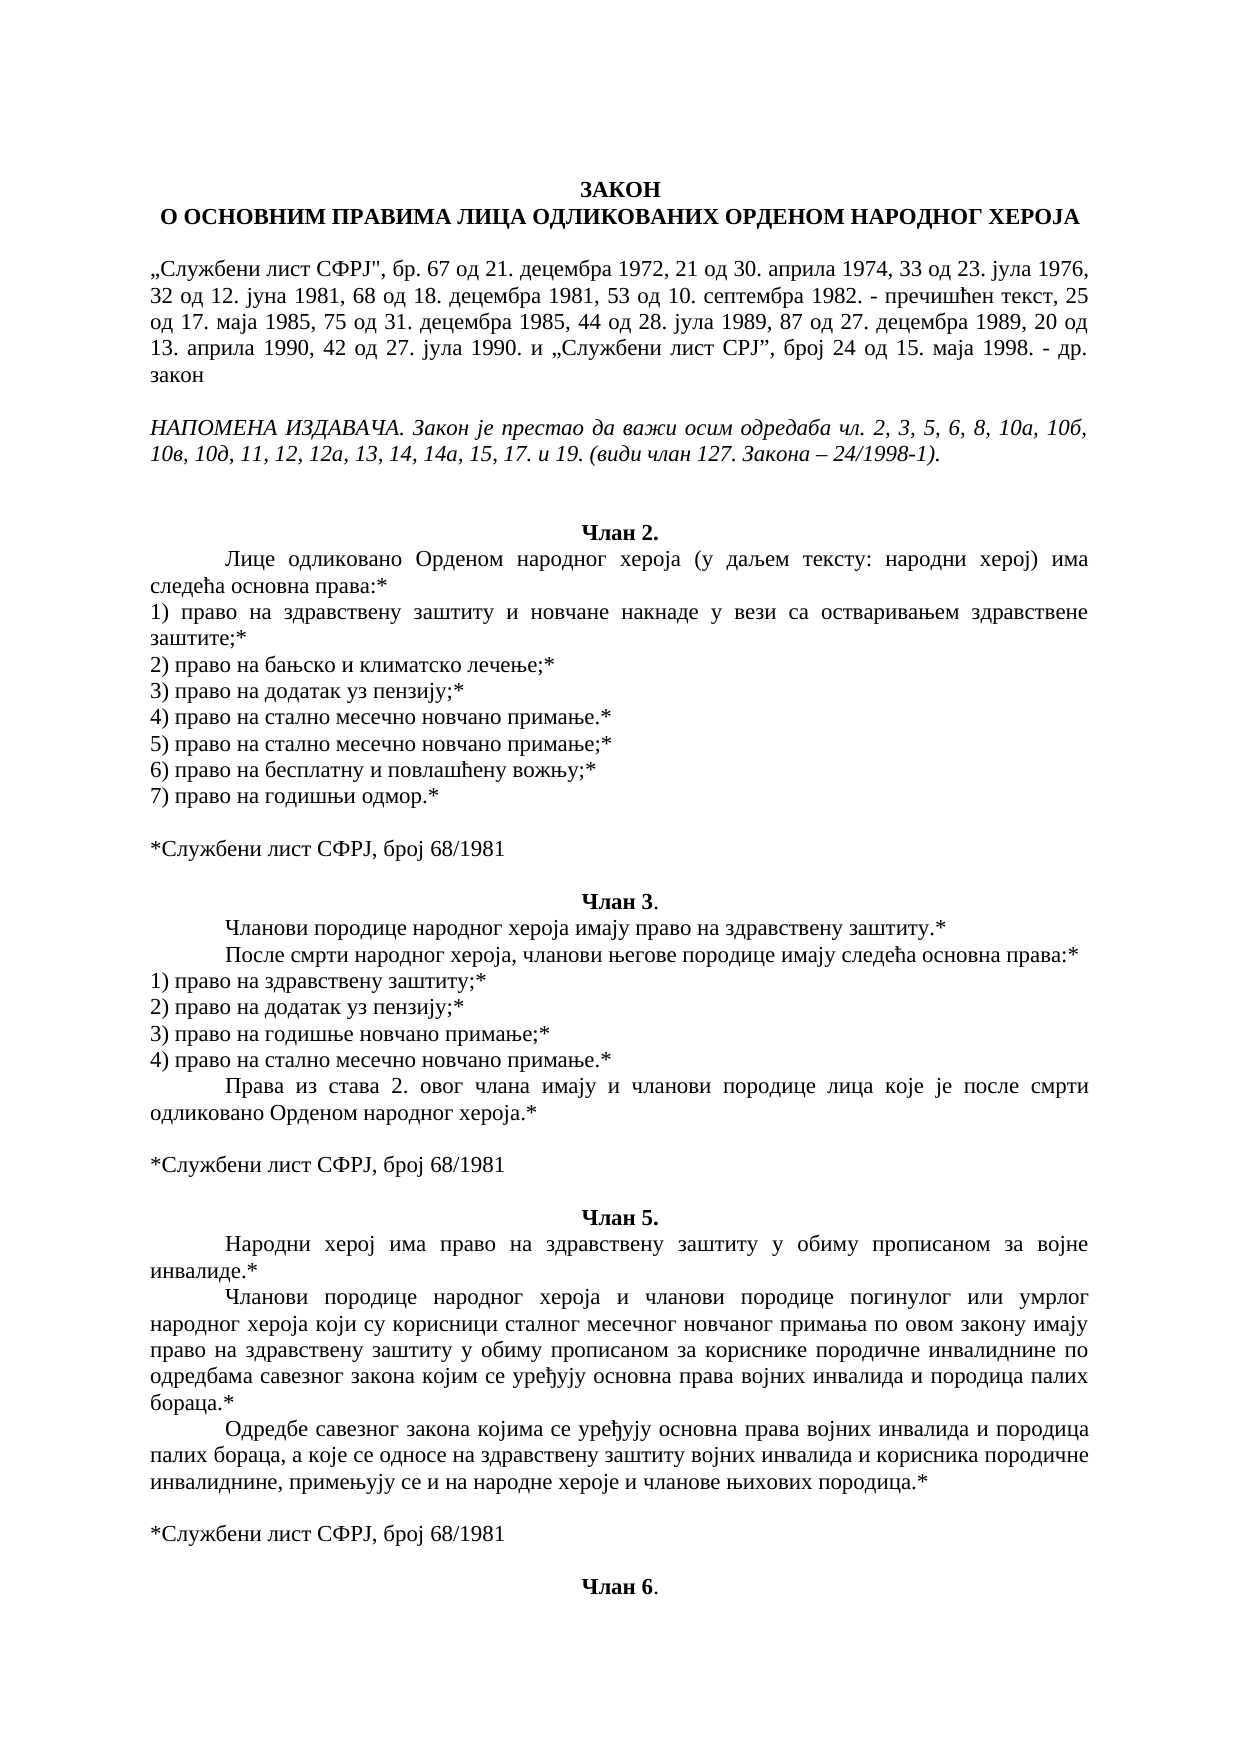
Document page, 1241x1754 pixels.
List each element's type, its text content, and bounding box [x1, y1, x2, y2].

text Права из става 2. овог члана имају и чланови породице лица које је после смрти одликовано Орденом народног хероја.* [150, 1072, 1090, 1125]
text Чланови породице народног хероја и чланови породице погинулог или умрлог народног хероја који су корисници сталног месечног новчаног примања по овом закону имају право на здравствену заштиту у обиму прописаном за кориснике породичне инвалиднине по одредбама савезног закона којим се уређују основна права војних инвалида и породица палих бораца.* [150, 1283, 1090, 1415]
text НАПОМЕНА ИЗДАВАЧА. Закон је престао да важи осим одредаба чл. 2, 3, 5, 6, 8, 10а, 10б, 10в, 10д, 11, 12, 12а, 13, 14, 14а, 15, 17. и 19. (види члан 127. Закона – 24/1998-1). [150, 413, 1090, 466]
text Народни херој има право на здравствену заштиту у обиму прописаном за војне инвалиде.* [150, 1231, 1090, 1283]
text 7) право на годишњи одмор.* [150, 782, 1090, 809]
text Члан 3. [150, 888, 1090, 914]
text После смрти народног хероја, чланови његове породице имају следећа основна права:* [150, 941, 1090, 967]
text 2) право на додатак уз пензију;* [150, 993, 1090, 1020]
text Лице одликовано Орденом народног хероја (у даљем тексту: народни херој) има следећа основна права:* [150, 545, 1090, 598]
text Члан 2. [150, 519, 1090, 545]
text *Службени лист СФРЈ, број 68/1981 [150, 1520, 1090, 1547]
text Чланови породице народног хероја имају право на здравствену заштиту.* [150, 914, 1090, 941]
text *Службени лист СФРЈ, број 68/1981 [150, 1151, 1090, 1178]
text „Службени лист СФРЈ", бр. 67 од 21. децембра 1972, 21 од 30. априла 1974, 33 од 23. јула 1976, 32 од 12. јуна 1981, 68 од 18. децембра 1981, 53 од 10. септембра 1982. - пречишћен текст, 25 од 17. маја 1985, 75 од 31. децембра 1985, 44 од 28. јула 1989, 87 од 27. децембра 1989, 20 од 13. априла 1990, 42 од 27. јула 1990. и „Службени лист СРЈ”, број 24 од 15. маја 1998. - др. закон [150, 255, 1090, 387]
text 4) право на стално месечно новчано примање.* [150, 1046, 1090, 1072]
text 6) право на бесплатну и повлашћену вожњу;* [150, 756, 1090, 782]
text 1) право на здравствену заштиту и новчане накнаде у вези са остваривањем здравствене заштите;* [150, 598, 1090, 651]
text Одредбе савезног закона којима се уређују основна права војних инвалида и породица палих бораца, а које се односе на здравствену заштиту војних инвалида и корисника породичне инвалиднине, примењују се и на народне хероје и чланове њихових породица.* [150, 1415, 1090, 1494]
text 4) право на стално месечно новчано примање.* [150, 703, 1090, 730]
text 5) право на стално месечно новчано примање;* [150, 730, 1090, 756]
text Члан 6. [150, 1573, 1090, 1599]
text 1) право на здравствену заштиту;* [150, 967, 1090, 993]
text ЗАКОН [150, 176, 1090, 203]
text О ОСНОВНИМ ПРАВИМА ЛИЦА ОДЛИКОВАНИХ ОРДЕНОМ НАРОДНОГ ХЕРОЈА [150, 203, 1090, 229]
text Члан 5. [150, 1204, 1090, 1231]
text 2) право на бањско и климатско лечење;* [150, 651, 1090, 677]
text 3) право на додатак уз пензију;* [150, 677, 1090, 703]
text *Службени лист СФРЈ, број 68/1981 [150, 835, 1090, 862]
text 3) право на годишње новчано примање;* [150, 1020, 1090, 1046]
